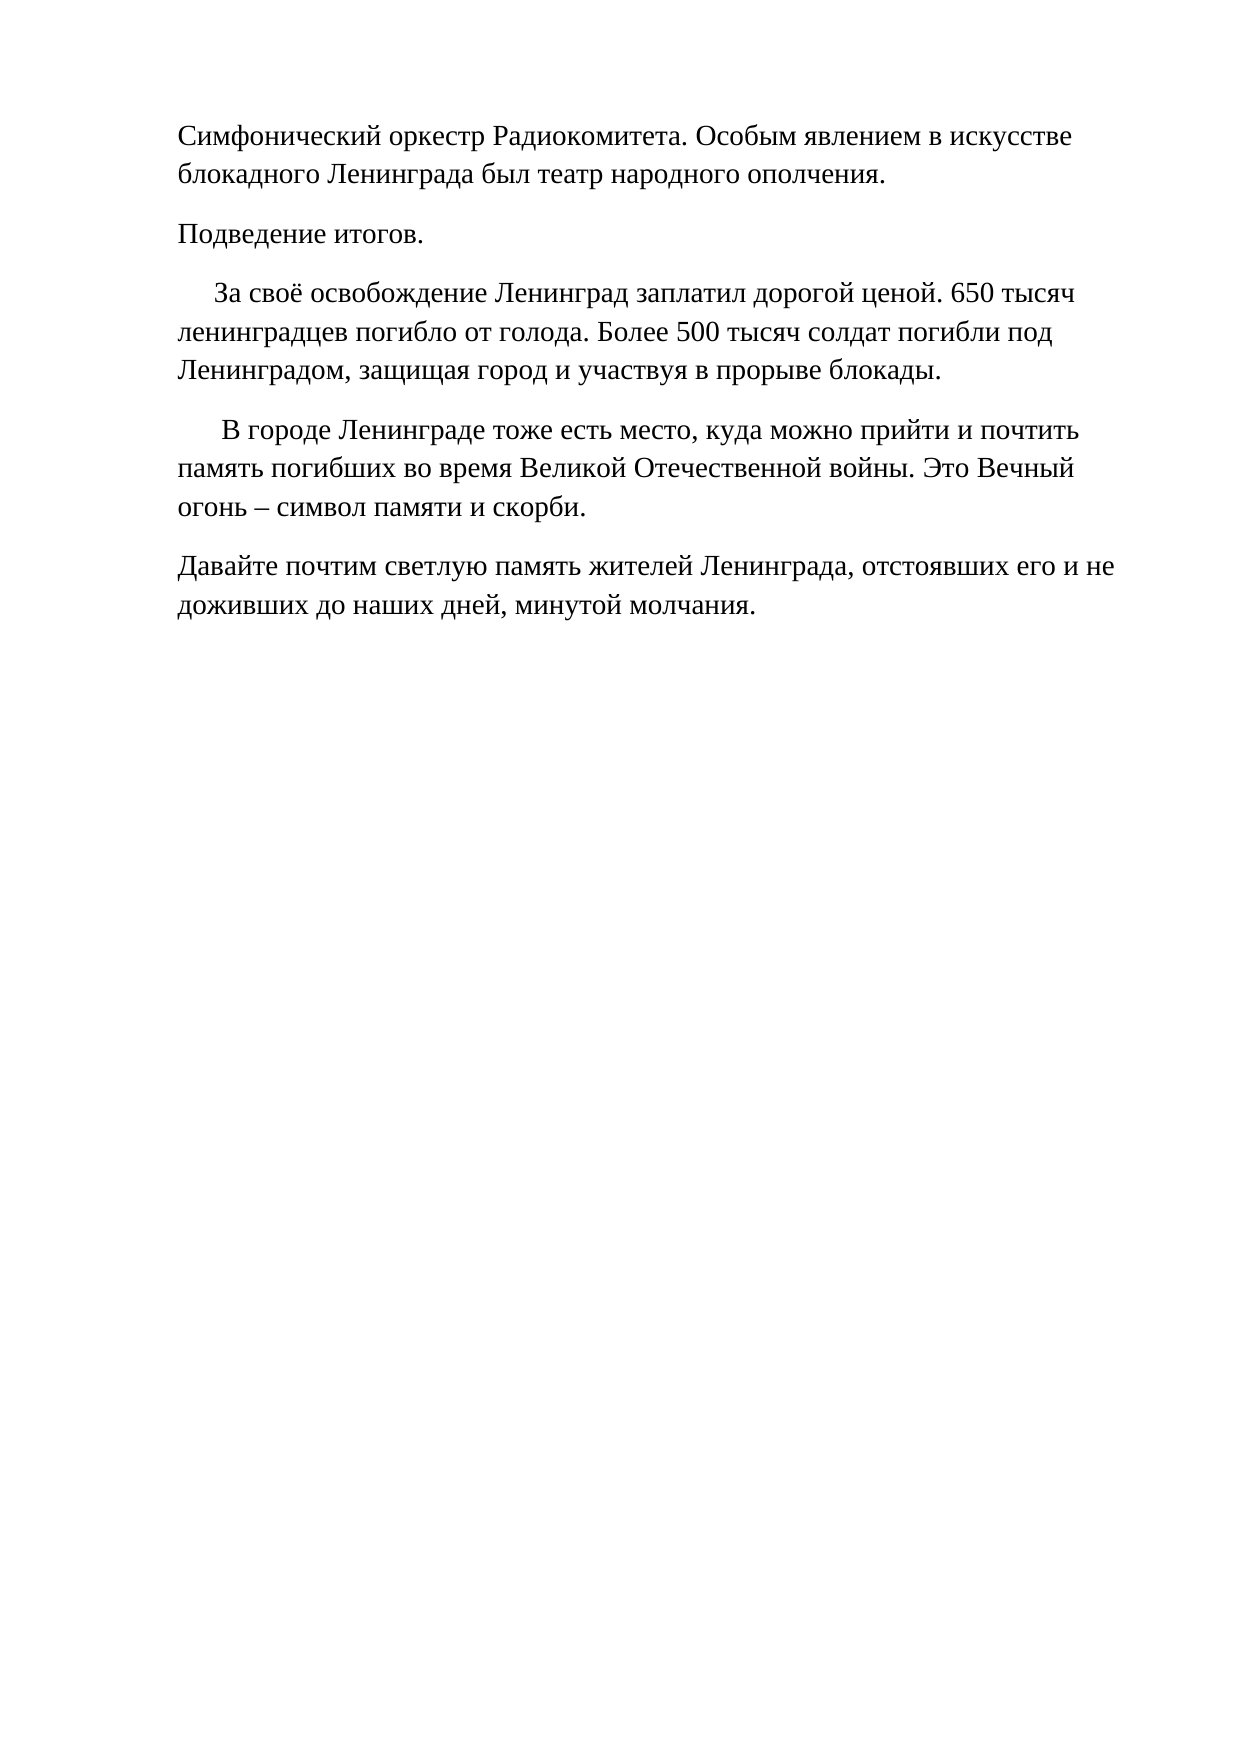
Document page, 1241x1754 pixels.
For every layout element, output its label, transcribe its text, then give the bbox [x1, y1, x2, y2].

text Подведение итогов. [177, 216, 1152, 249]
text Давайте почтим светлую память жителей Ленинграда, отстоявших его и не доживших до наших дней, минутой молчания. [177, 548, 1152, 620]
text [177, 118, 1152, 190]
text В городе Ленинграде тоже есть место, куда можно прийти и почтить память погибших во время Великой Отечественной войны. Это Вечный огонь – символ памяти и скорби. [177, 412, 1152, 522]
text За своё освобождение Ленинград заплатил дорогой ценой. 650 тысяч ленинградцев погибло от голода. Более 500 тысяч солдат погибли под Ленинградом, защищая город и участвуя в прорыве блокады. [177, 275, 1152, 386]
